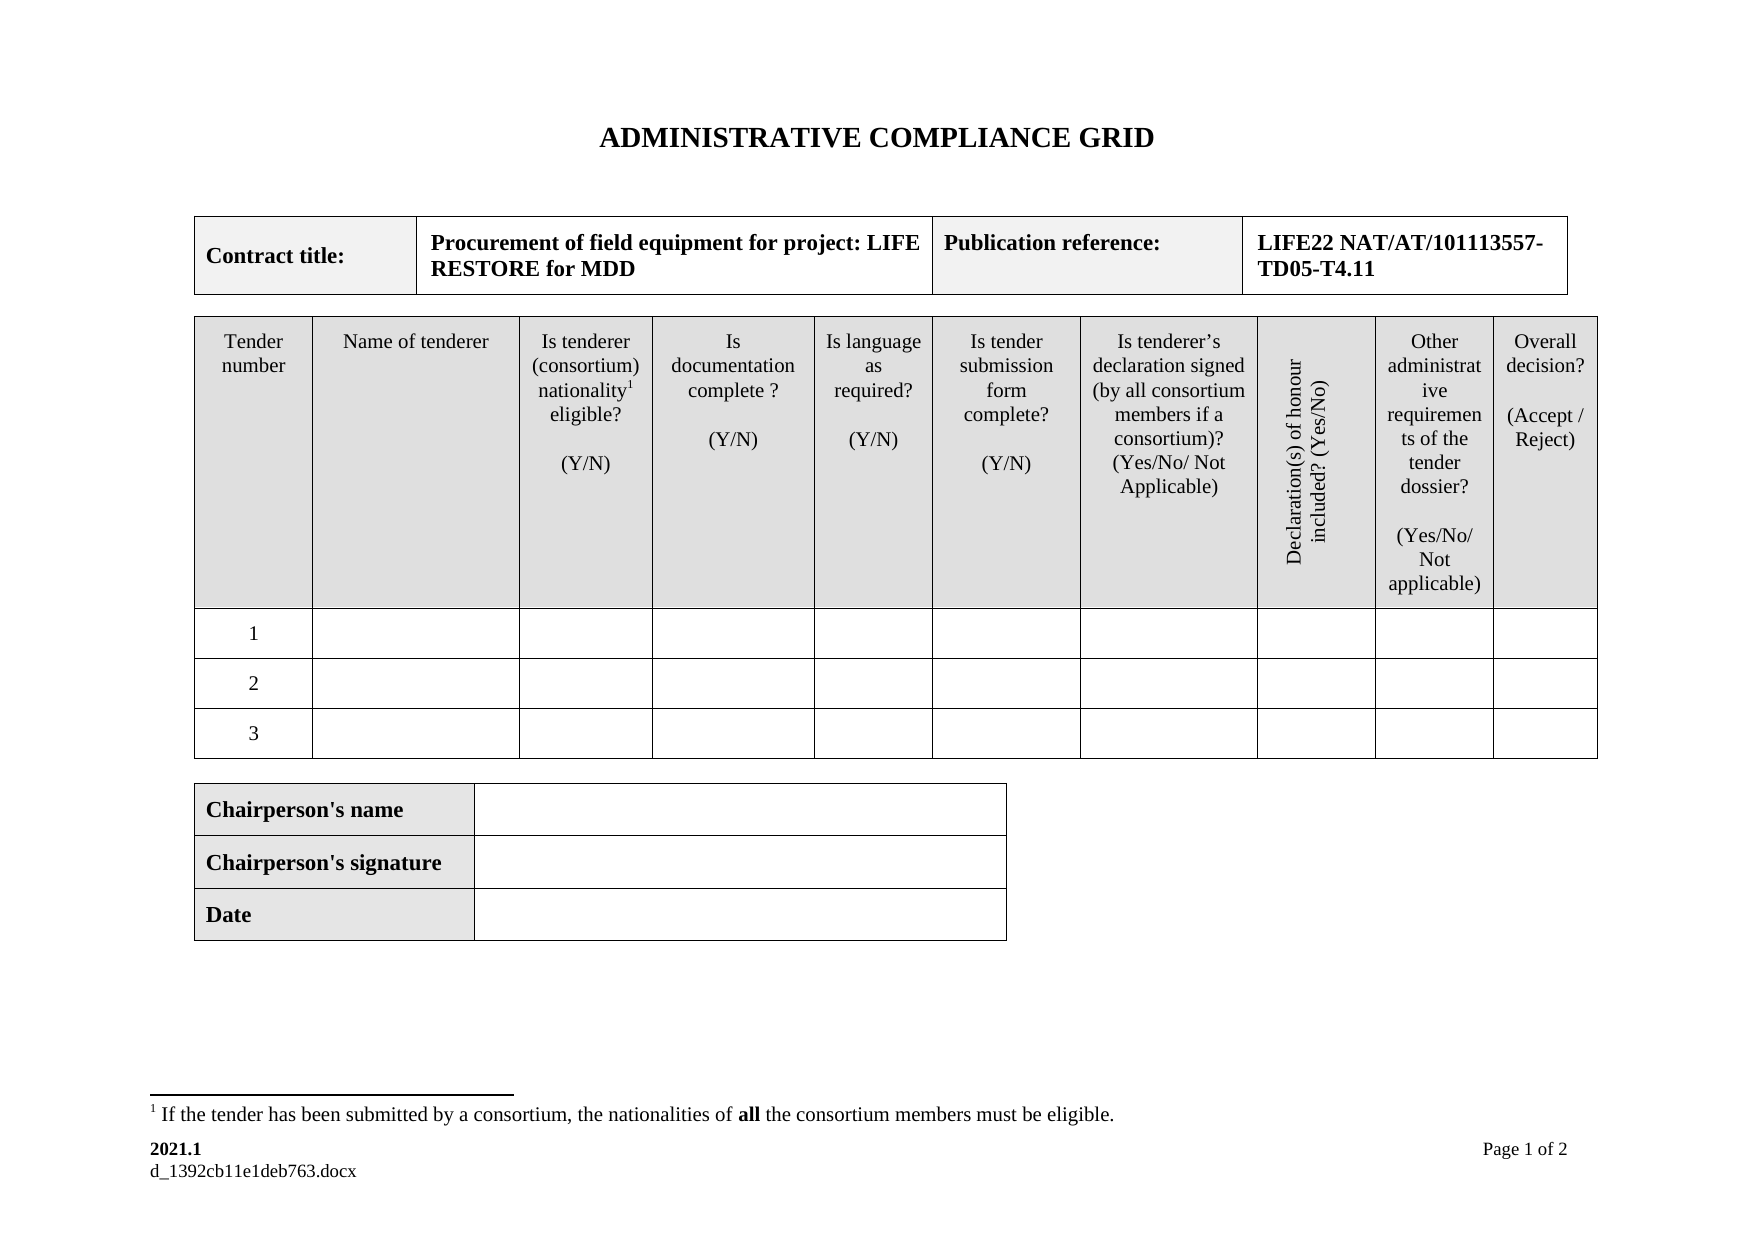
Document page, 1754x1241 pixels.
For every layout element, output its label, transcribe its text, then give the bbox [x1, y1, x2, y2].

table_header LIFE22 NAT/AT/101113557-TD05-T4.11 [1243, 217, 1567, 294]
table_cell [1081, 709, 1257, 758]
table_header Is tenderer’s declaration signed (by all consortium members if a consortium)? (Yes/No/ Not Applicable) [1081, 317, 1257, 607]
table_cell [520, 609, 652, 658]
table_cell [313, 609, 519, 658]
table_cell [1494, 609, 1597, 658]
table_cell [815, 659, 932, 708]
table_cell [1376, 659, 1493, 708]
table_cell [1258, 609, 1375, 658]
table_cell [520, 659, 652, 708]
table_cell [1258, 659, 1375, 708]
table_cell [1376, 709, 1493, 758]
table_cell [1081, 609, 1257, 658]
table_header Name of tenderer [313, 317, 519, 607]
table_header Overall decision? (Accept / Reject) [1494, 317, 1597, 607]
table_cell [1494, 709, 1597, 758]
table_header Other administrative requirements of the tender dossier? (Yes/No/Not applicable) [1376, 317, 1493, 607]
table_cell [653, 709, 814, 758]
table_header Is tender submission form complete? (Y/N) [933, 317, 1080, 607]
table_header Chairperson's name [195, 784, 474, 835]
table_cell [1494, 659, 1597, 708]
table_cell [815, 609, 932, 658]
table_cell [1376, 609, 1493, 658]
table_cell [313, 659, 519, 708]
table_cell Chairperson's signature [195, 836, 474, 888]
table_cell 2 [195, 659, 312, 708]
table_cell [313, 709, 519, 758]
table_header Is tenderer (consortium) nationality eligible? (Y/N) [520, 317, 652, 607]
table_header Is documentation complete ? (Y/N) [653, 317, 814, 607]
table_cell [815, 709, 932, 758]
table_cell [475, 889, 1006, 940]
table_header [475, 784, 1006, 835]
table_header Contract title: [195, 217, 416, 294]
table_cell [933, 659, 1080, 708]
table_header Is language as required? (Y/N) [815, 317, 932, 607]
table_cell [1081, 659, 1257, 708]
table_cell [653, 609, 814, 658]
table_cell 1 [195, 609, 312, 658]
table_header Procurement of field equipment for project: LIFE RESTORE for MDD [417, 217, 932, 294]
table_cell [653, 659, 814, 708]
table_header Tender number [195, 317, 312, 607]
table_header Publication reference: [933, 217, 1242, 294]
table_cell [520, 709, 652, 758]
table_cell [933, 709, 1080, 758]
subtitle ADMINISTRATIVE COMPLIANCE GRID [150, 121, 1604, 154]
table_cell [933, 609, 1080, 658]
table_header Declaration(s) of honour included? (Yes/No) [1258, 317, 1375, 607]
table_cell 3 [195, 709, 312, 758]
table_cell Date [195, 889, 474, 940]
table_cell [475, 836, 1006, 888]
table_cell [1258, 709, 1375, 758]
